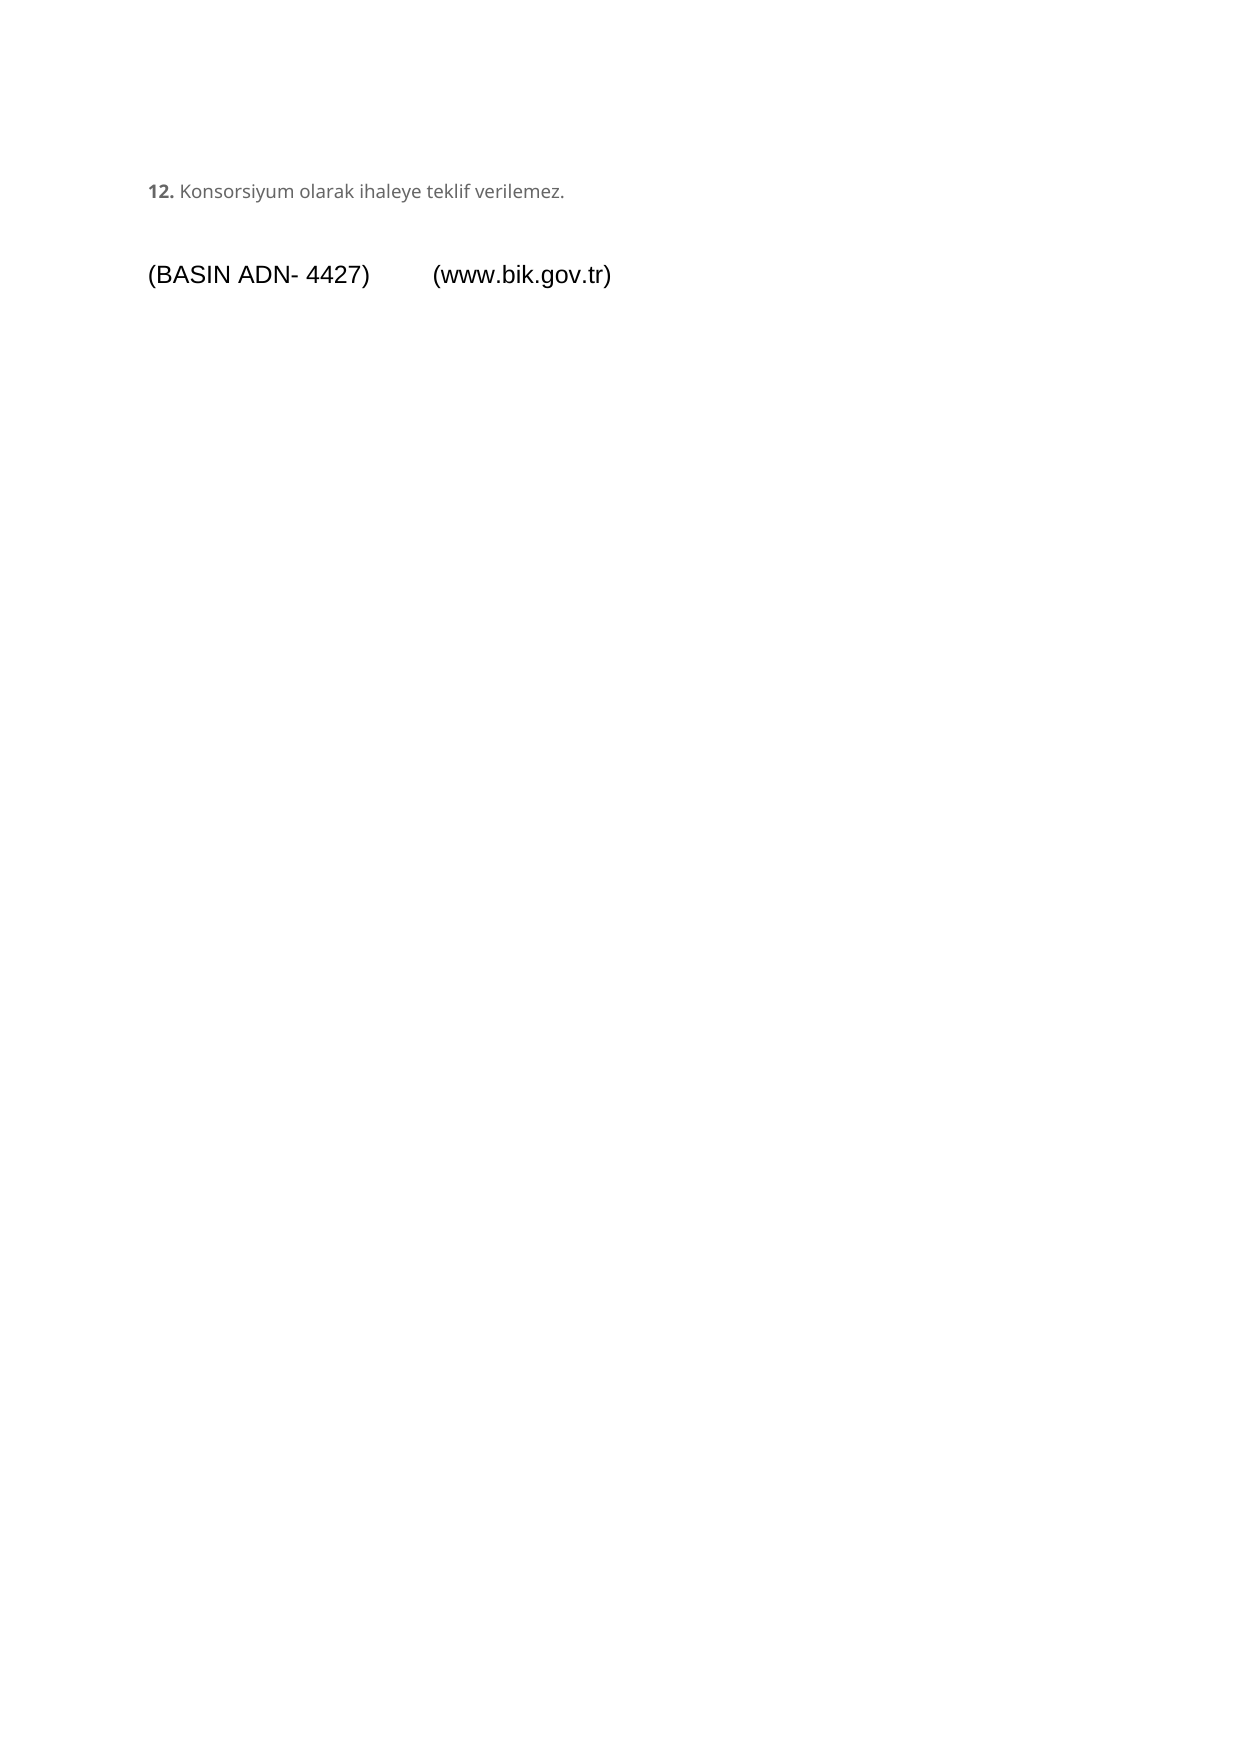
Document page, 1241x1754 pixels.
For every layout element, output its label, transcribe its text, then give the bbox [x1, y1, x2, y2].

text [148, 148, 1093, 204]
text (BASIN ADN- 4427) (www.bik.gov.tr) [148, 260, 1093, 289]
